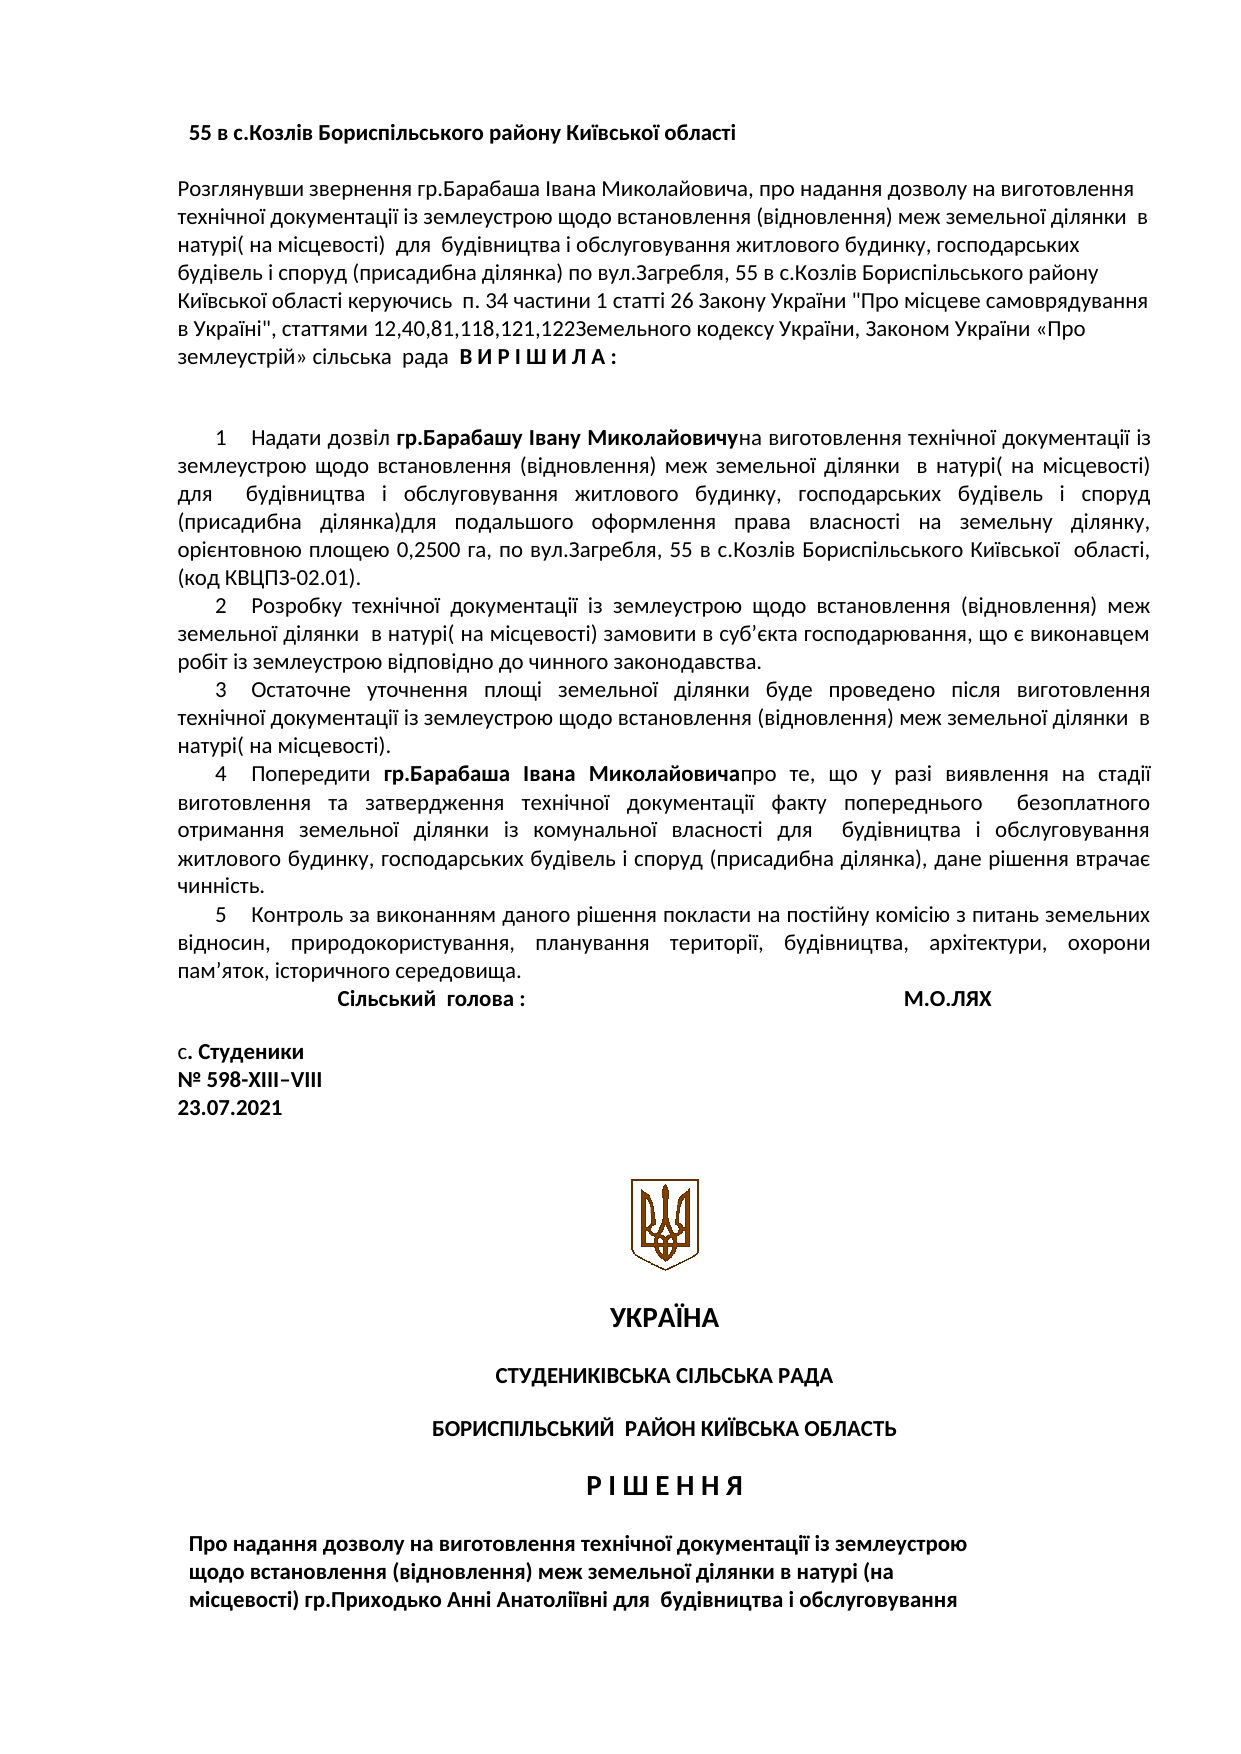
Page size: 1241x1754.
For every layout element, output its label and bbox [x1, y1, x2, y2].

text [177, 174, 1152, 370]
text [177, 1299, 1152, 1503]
picture [624, 1173, 705, 1275]
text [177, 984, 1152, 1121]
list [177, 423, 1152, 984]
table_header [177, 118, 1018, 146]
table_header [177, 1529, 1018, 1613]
